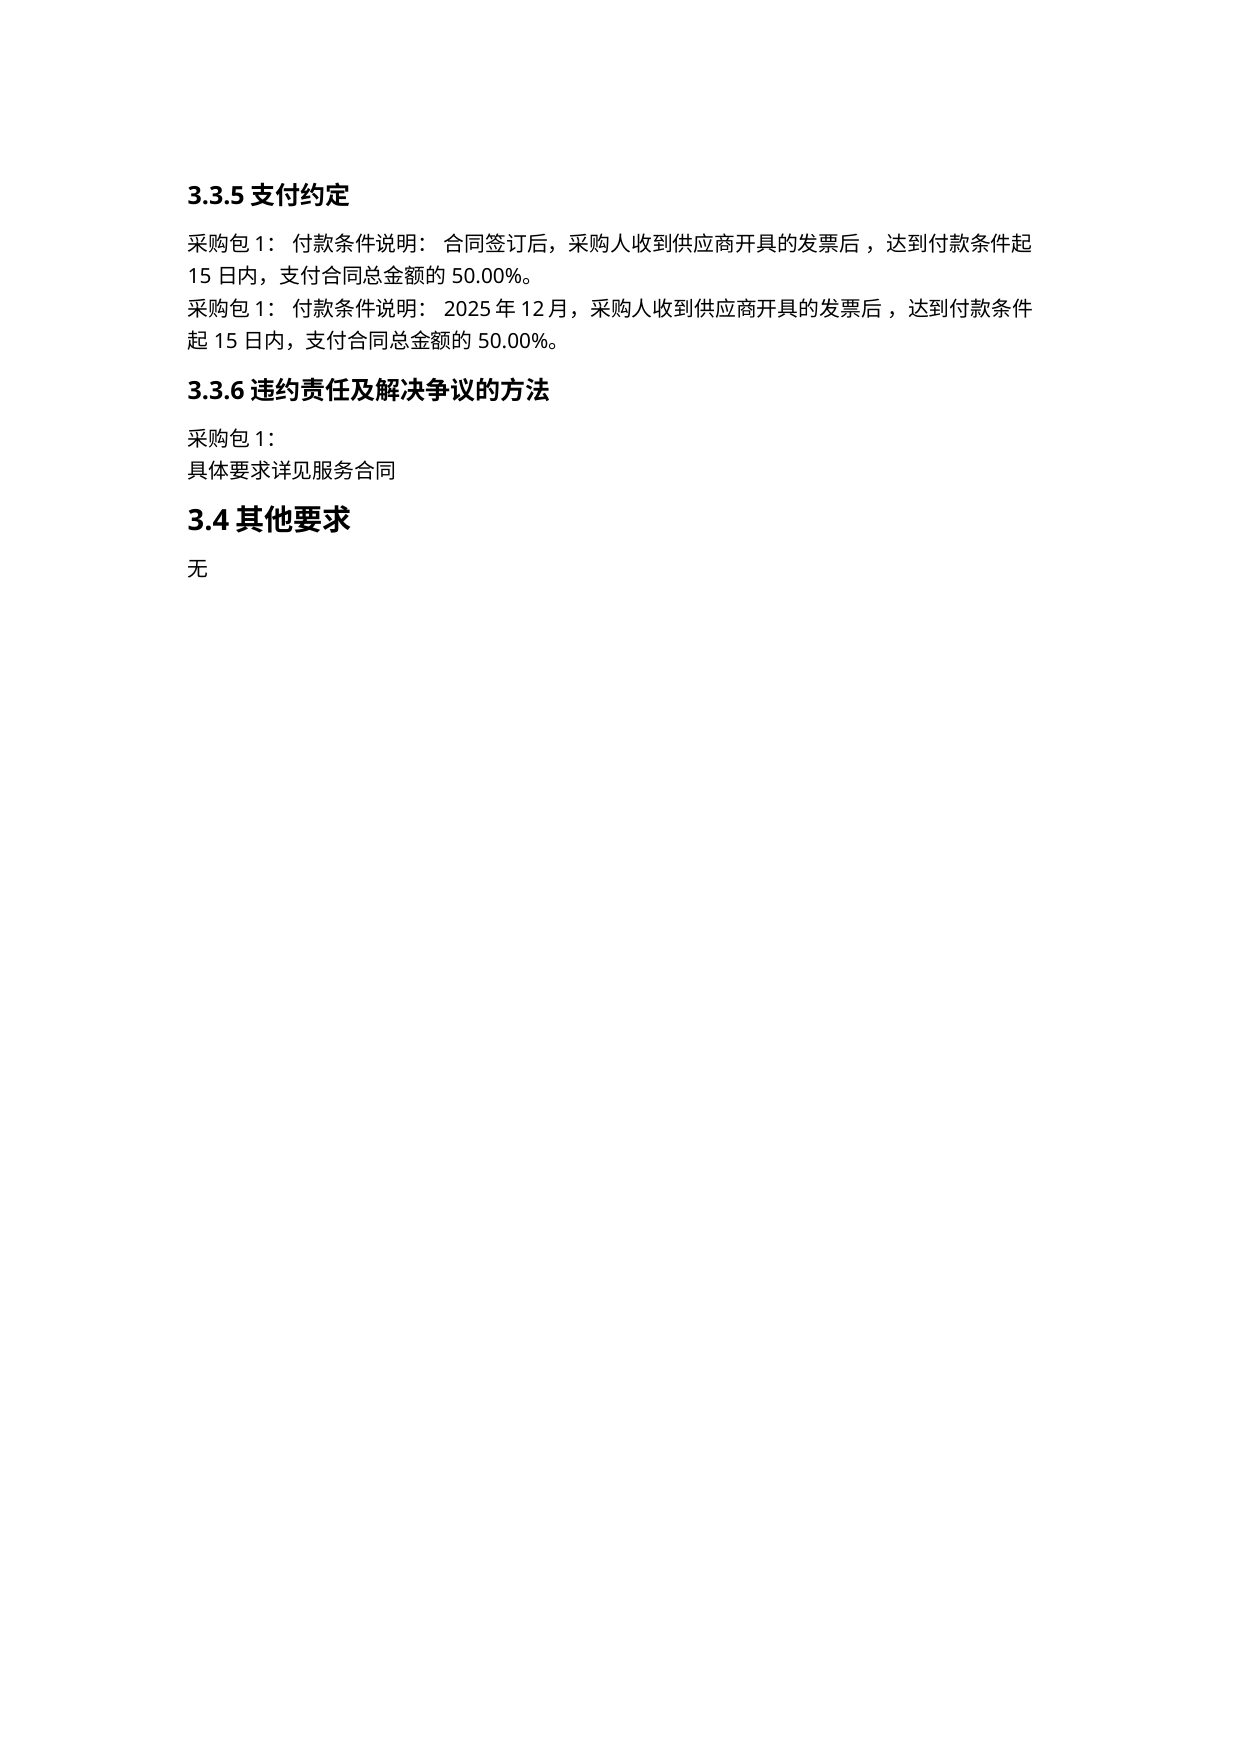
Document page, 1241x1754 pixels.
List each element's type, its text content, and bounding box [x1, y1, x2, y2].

text 具体要求详见服务合同 [187, 454, 1053, 487]
text 采购包1： [187, 422, 1053, 454]
text 采购包1： 付款条件说明： 合同签订后，采购人收到供应商开具的发票后 ，达到付款条件起 15 日内，支付合同总金额的 50.00%。 [187, 227, 1053, 292]
text 采购包1： 付款条件说明： 2025年12月，采购人收到供应商开具的发票后 ，达到付款条件起 15 日内，支付合同总金额的 50.00%。 [187, 292, 1053, 357]
text 无 [187, 552, 1053, 584]
text 3.3.5支付约定 [187, 162, 1053, 227]
text 3.3.6违约责任及解决争议的方法 [187, 357, 1053, 422]
text 3.4其他要求 [187, 487, 1053, 552]
